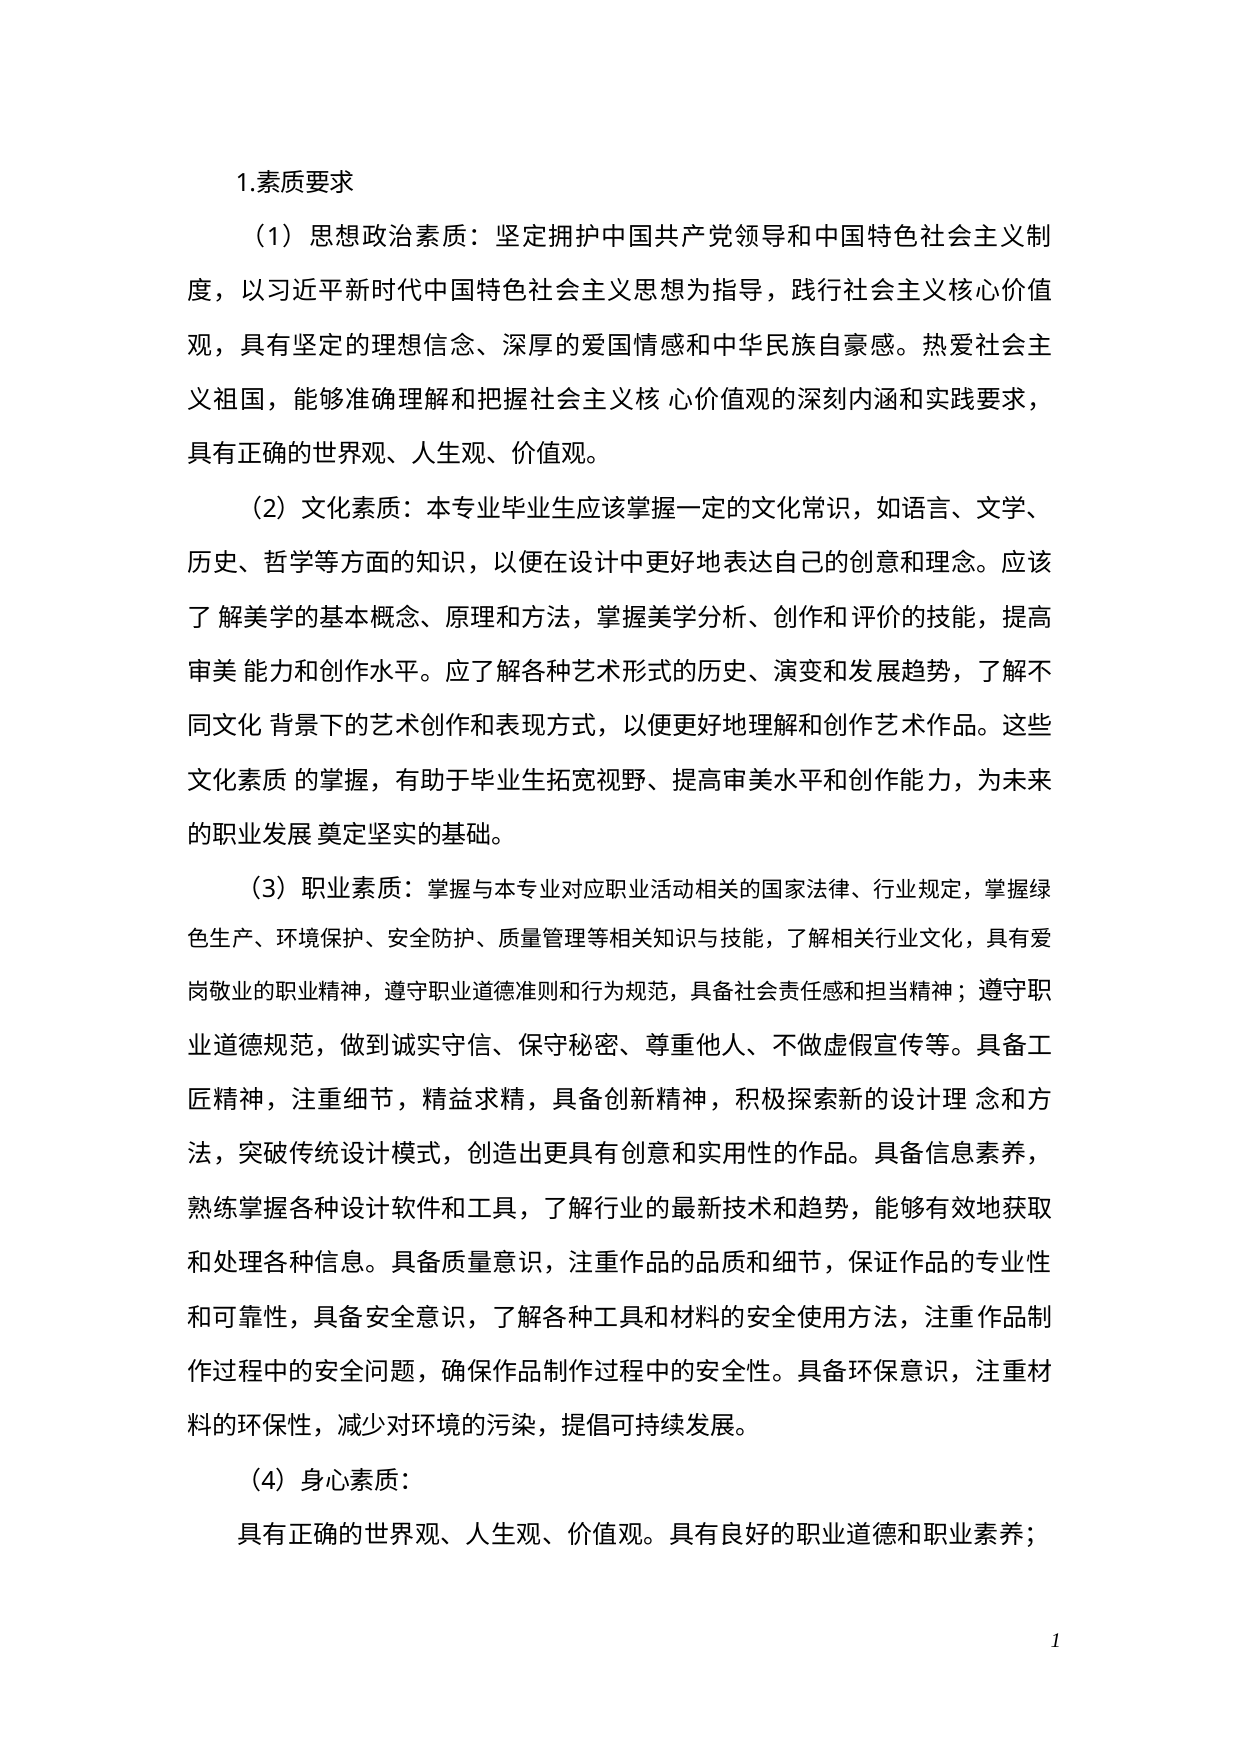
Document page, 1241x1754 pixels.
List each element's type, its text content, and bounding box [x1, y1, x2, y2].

text （3）职业素质：掌握与本专业对应职业活动相关的国家法律、行业规定，掌握绿色生产、环境保护、安全防护、质量管理等相关知识与技能，了解相关行业文化，具有爱岗敬业的职业精神，遵守职业道德准则和行为规范，具备社会责任感和担当精神；遵守职业道德规范，做到诚实守信、保守秘密、尊重他人、不做虚假宣传等。具备工匠精神，注重细节，精益求精，具备创新精神，积极探索新的设计理 念和方法，突破传统设计模式，创造出更具有创意和实用性的作品。具备信息素养，熟练掌握各种设计软件和工具，了解行业的最新技术和趋势，能够有效地获取和处理各种信息。具备质量意识，注重作品的品质和细节，保证作品的专业性和可靠性，具备安全意识，了解各种工具和材料的安全使用方法，注重作品制作过程中的安全问题，确保作品制作过程中的安全性。具备环保意识，注重材料的环保性，减少对环境的污染，提倡可持续发展。 [187, 869, 1053, 1442]
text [187, 1514, 1053, 1551]
text （4）身心素质： [187, 1460, 1053, 1496]
text 1.素质要求 [187, 162, 1053, 198]
text （1）思想政治素质：坚定拥护中国共产党领导和中国特色社会主义制度，以习近平新时代中国特色社会主义思想为指导，践行社会主义核心价值观，具有坚定的理想信念、深厚的爱国情感和中华民族自豪感。热爱社会主义祖国，能够准确理解和把握社会主义核 心价值观的深刻内涵和实践要求，具有正确的世界观、人生观、价值观。 [187, 216, 1053, 470]
text （2）文化素质：本专业毕业生应该掌握一定的文化常识，如语言、文学、历史、哲学等方面的知识，以便在设计中更好地表达自己的创意和理念。应该了 解美学的基本概念、原理和方法，掌握美学分析、创作和评价的技能，提高审美 能力和创作水平。应了解各种艺术形式的历史、演变和发展趋势，了解不同文化 背景下的艺术创作和表现方式，以便更好地理解和创作艺术作品。这些文化素质 的掌握，有助于毕业生拓宽视野、提高审美水平和创作能力，为未来的职业发展 奠定坚实的基础。 [187, 488, 1053, 851]
